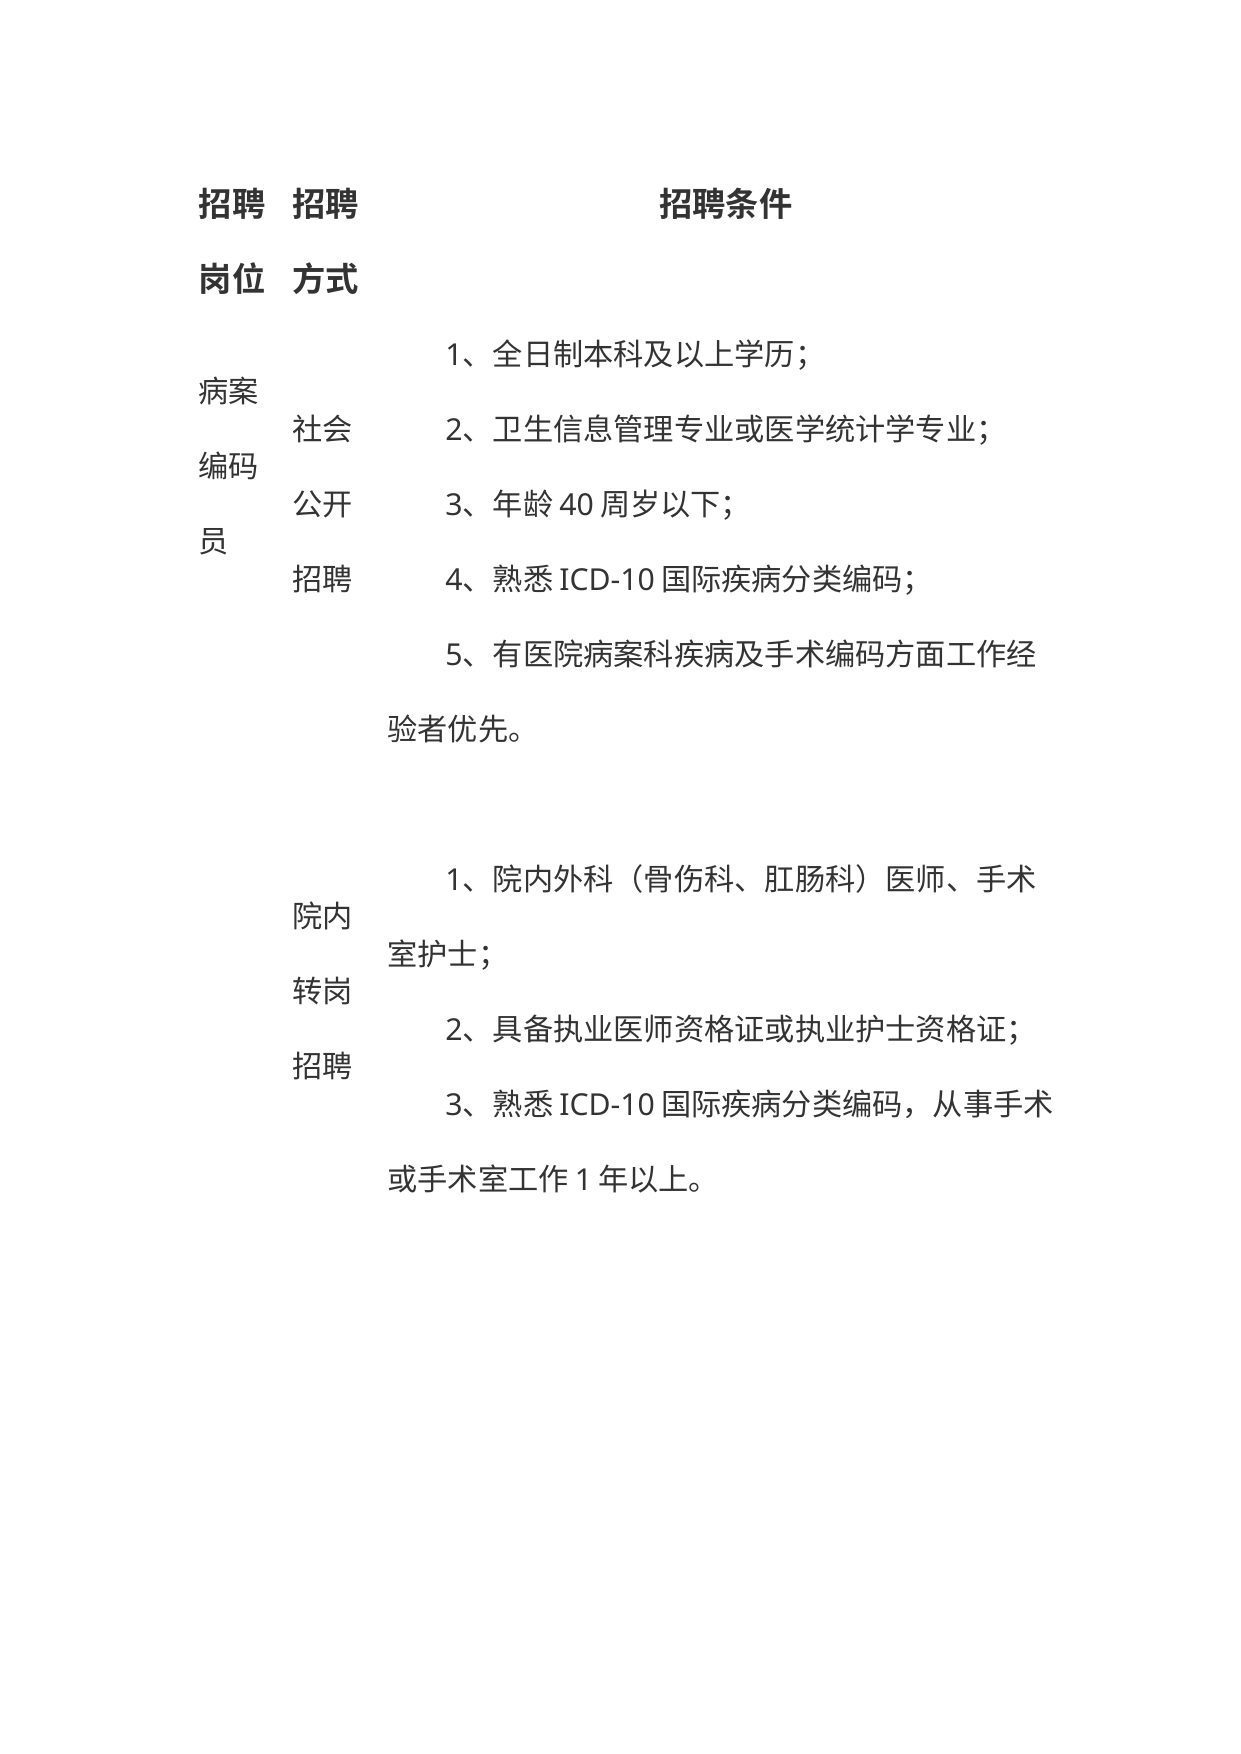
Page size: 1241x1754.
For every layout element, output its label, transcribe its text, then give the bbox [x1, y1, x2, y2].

table_cell 1、院内外科（骨伤科、肛肠科）医师、手术室护士； 2、具备执业医师资格证或执业护士资格证； 3、熟悉ICD-10国际疾病分类编码，从事手术或手术室工作1年以上。 [376, 765, 1074, 1214]
table_header 招聘方式 [281, 165, 376, 314]
table_cell 社会公开招聘 [281, 315, 376, 764]
table_header 招聘条件 [376, 165, 1074, 314]
table_cell 病案编码员 [188, 315, 281, 1214]
table_cell 院内转岗招聘 [281, 765, 376, 1214]
table_cell 1、全日制本科及以上学历； 2、卫生信息管理专业或医学统计学专业； 3、年龄40周岁以下； 4、熟悉ICD-10国际疾病分类编码； 5、有医院病案科疾病及手术编码方面工作经验者优先。 [376, 315, 1074, 764]
table_header 招聘岗位 [188, 165, 281, 314]
